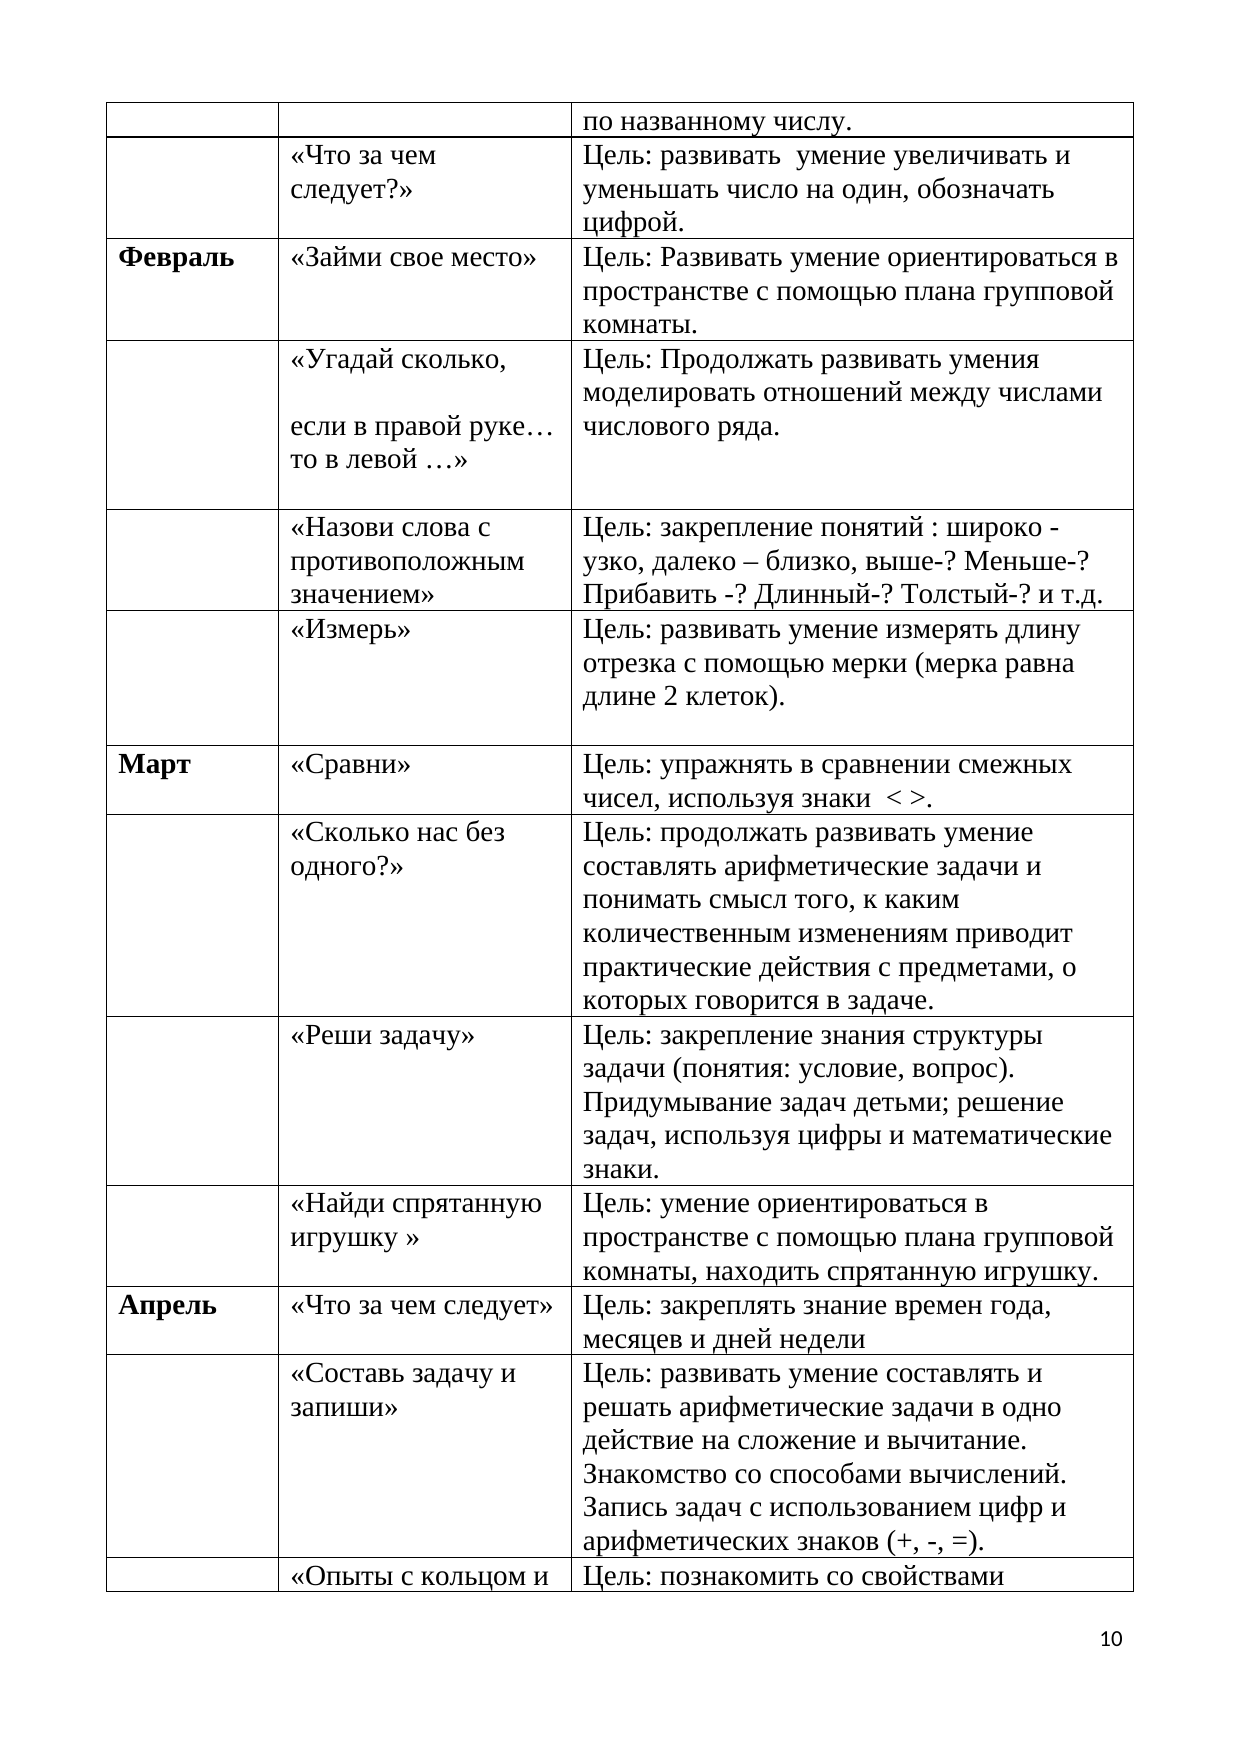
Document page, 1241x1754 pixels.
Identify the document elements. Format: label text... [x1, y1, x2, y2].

table_cell «Назови слова с противоположным значением» [279, 510, 571, 610]
table_cell «Что за чем следует?» [279, 138, 571, 238]
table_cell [572, 1558, 1133, 1591]
table_cell «Найди спрятанную игрушку » [279, 1186, 571, 1286]
table_cell Апрель [107, 1287, 278, 1354]
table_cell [279, 103, 571, 136]
table_cell «Сколько нас без одного?» [279, 815, 571, 1016]
table_cell Цель: закрепление понятий : широко - узко, далеко – близко, выше-? Меньше-? Прибавить -? Длинный-? Толстый-? и т.д. [572, 510, 1133, 610]
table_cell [279, 1558, 571, 1591]
table_cell [107, 103, 278, 136]
table_cell Цель: развивать умение увеличивать и уменьшать число на один, обозначать цифрой. [572, 138, 1133, 238]
table_cell [107, 1186, 278, 1286]
table_cell Март [107, 746, 278, 813]
table_cell Цель: продолжать развивать умение составлять арифметические задачи и понимать смысл того, к каким количественным изменениям приводит практические действия с предметами, о которых говорится в задаче. [572, 815, 1133, 1016]
table_cell Цель: развивать умение измерять длину отрезка с помощью мерки (мерка равна длине 2 клеток). [572, 611, 1133, 745]
table_cell [107, 1355, 278, 1557]
table_cell Цель: закреплять знание времен года, месяцев и дней недели [572, 1287, 1133, 1354]
table_cell [107, 510, 278, 610]
table_cell [107, 611, 278, 745]
table_cell [107, 138, 278, 238]
table_cell «Займи свое место» [279, 239, 571, 340]
table_cell Цель: развивать умение составлять и решать арифметические задачи в одно действие на сложение и вычитание. Знакомство со способами вычислений. Запись задач с использованием цифр и арифметических знаков (+, -, =). [572, 1355, 1133, 1557]
table_cell «Что за чем следует» [279, 1287, 571, 1354]
table_cell Цель: упражнять в сравнении смежных чисел, используя знаки < >. [572, 746, 1133, 813]
table_cell [107, 815, 278, 1016]
table_cell Цель: Продолжать развивать умения моделировать отношений между числами числового ряда. [572, 341, 1133, 508]
table_cell [107, 1558, 278, 1591]
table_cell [572, 103, 1133, 136]
table_cell [107, 1017, 278, 1184]
table_cell Цель: закрепление знания структуры задачи (понятия: условие, вопрос). Придумывание задач детьми; решение задач, используя цифры и математические знаки. [572, 1017, 1133, 1184]
table_cell «Составь задачу и запиши» [279, 1355, 571, 1557]
table_cell «Сравни» [279, 746, 571, 813]
table_cell Цель: умение ориентироваться в пространстве с помощью плана групповой комнаты, находить спрятанную игрушку. [572, 1186, 1133, 1286]
table_cell «Угадай сколько, если в правой руке… то в левой …» [279, 341, 571, 508]
table_cell [107, 341, 278, 508]
table_cell Цель: Развивать умение ориентироваться в пространстве с помощью плана групповой комнаты. [572, 239, 1133, 340]
table_cell «Реши задачу» [279, 1017, 571, 1184]
table_cell «Измерь» [279, 611, 571, 745]
table_cell Февраль [107, 239, 278, 340]
